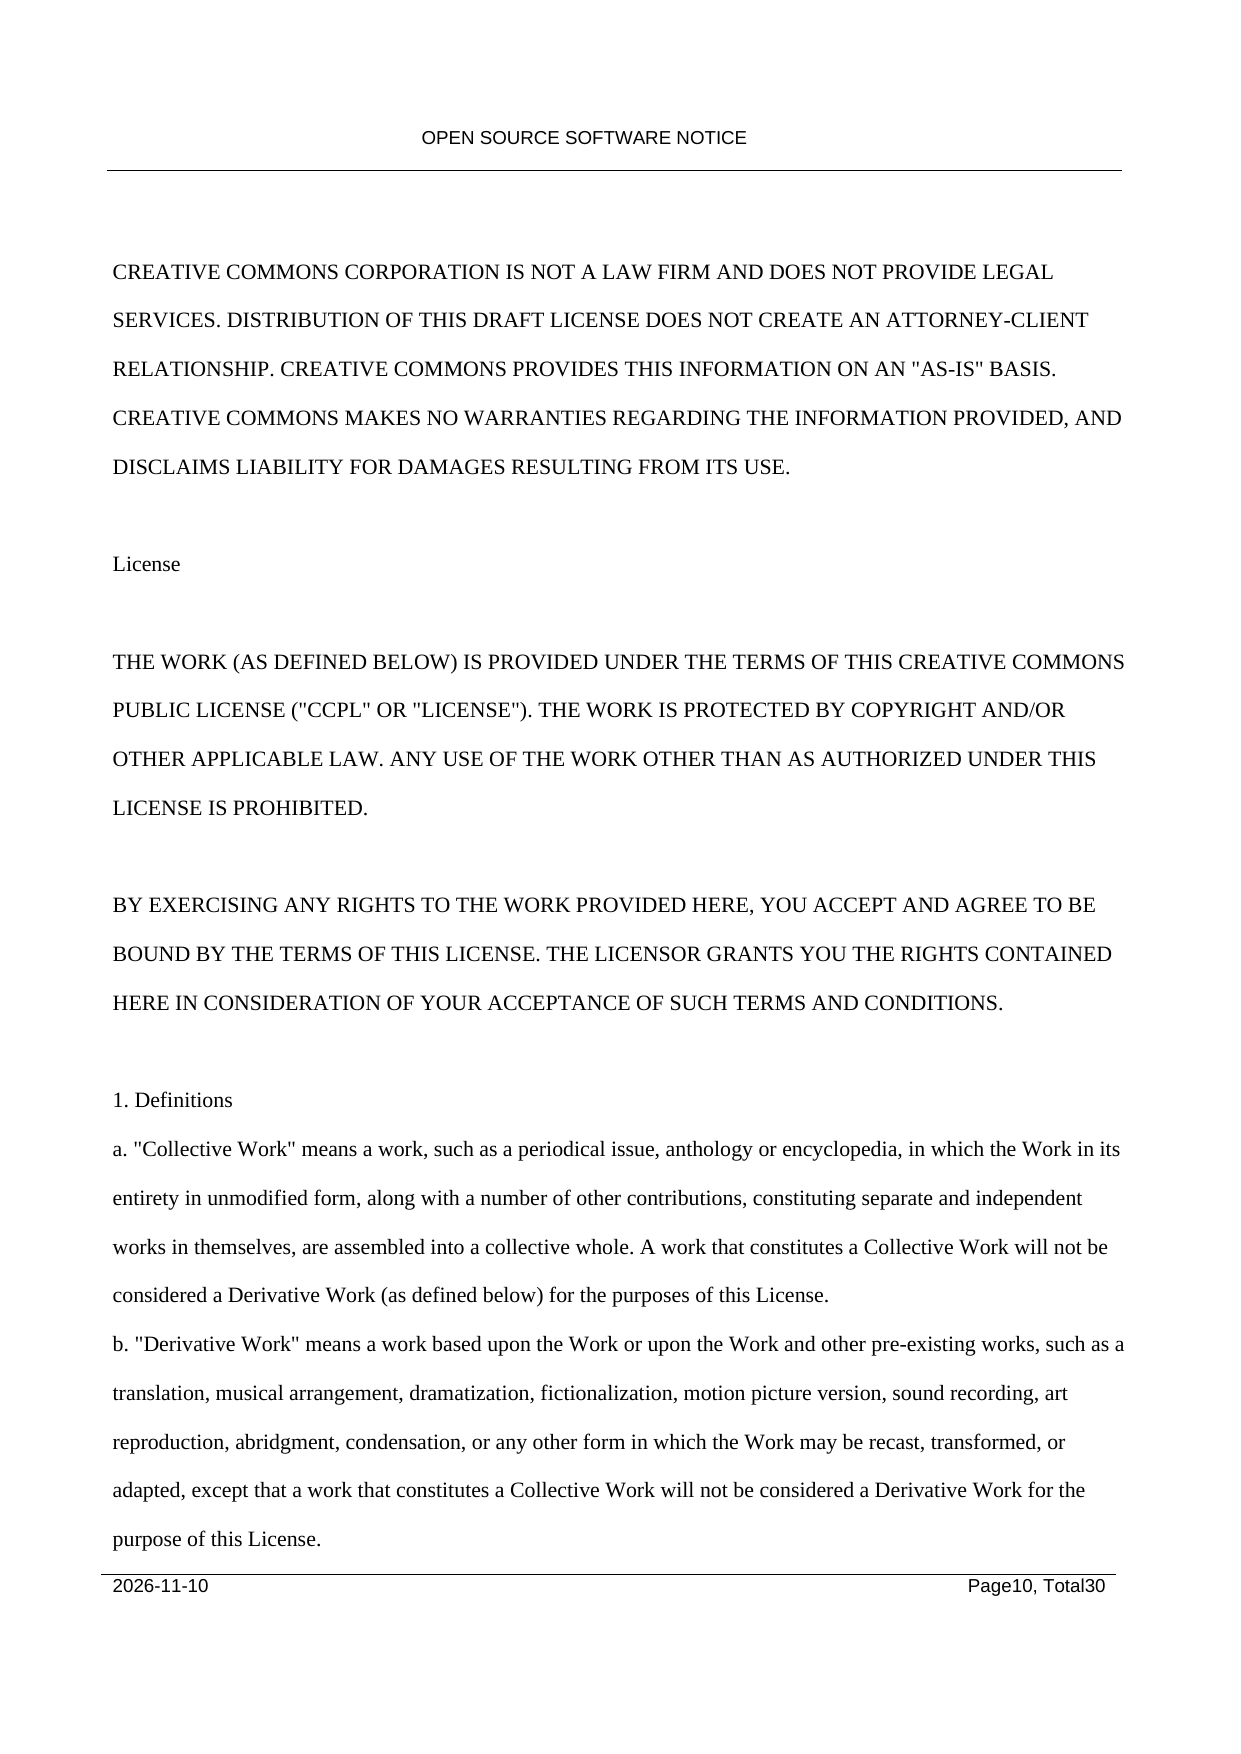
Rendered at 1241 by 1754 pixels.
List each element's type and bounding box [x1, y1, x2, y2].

text [112, 206, 1128, 1555]
